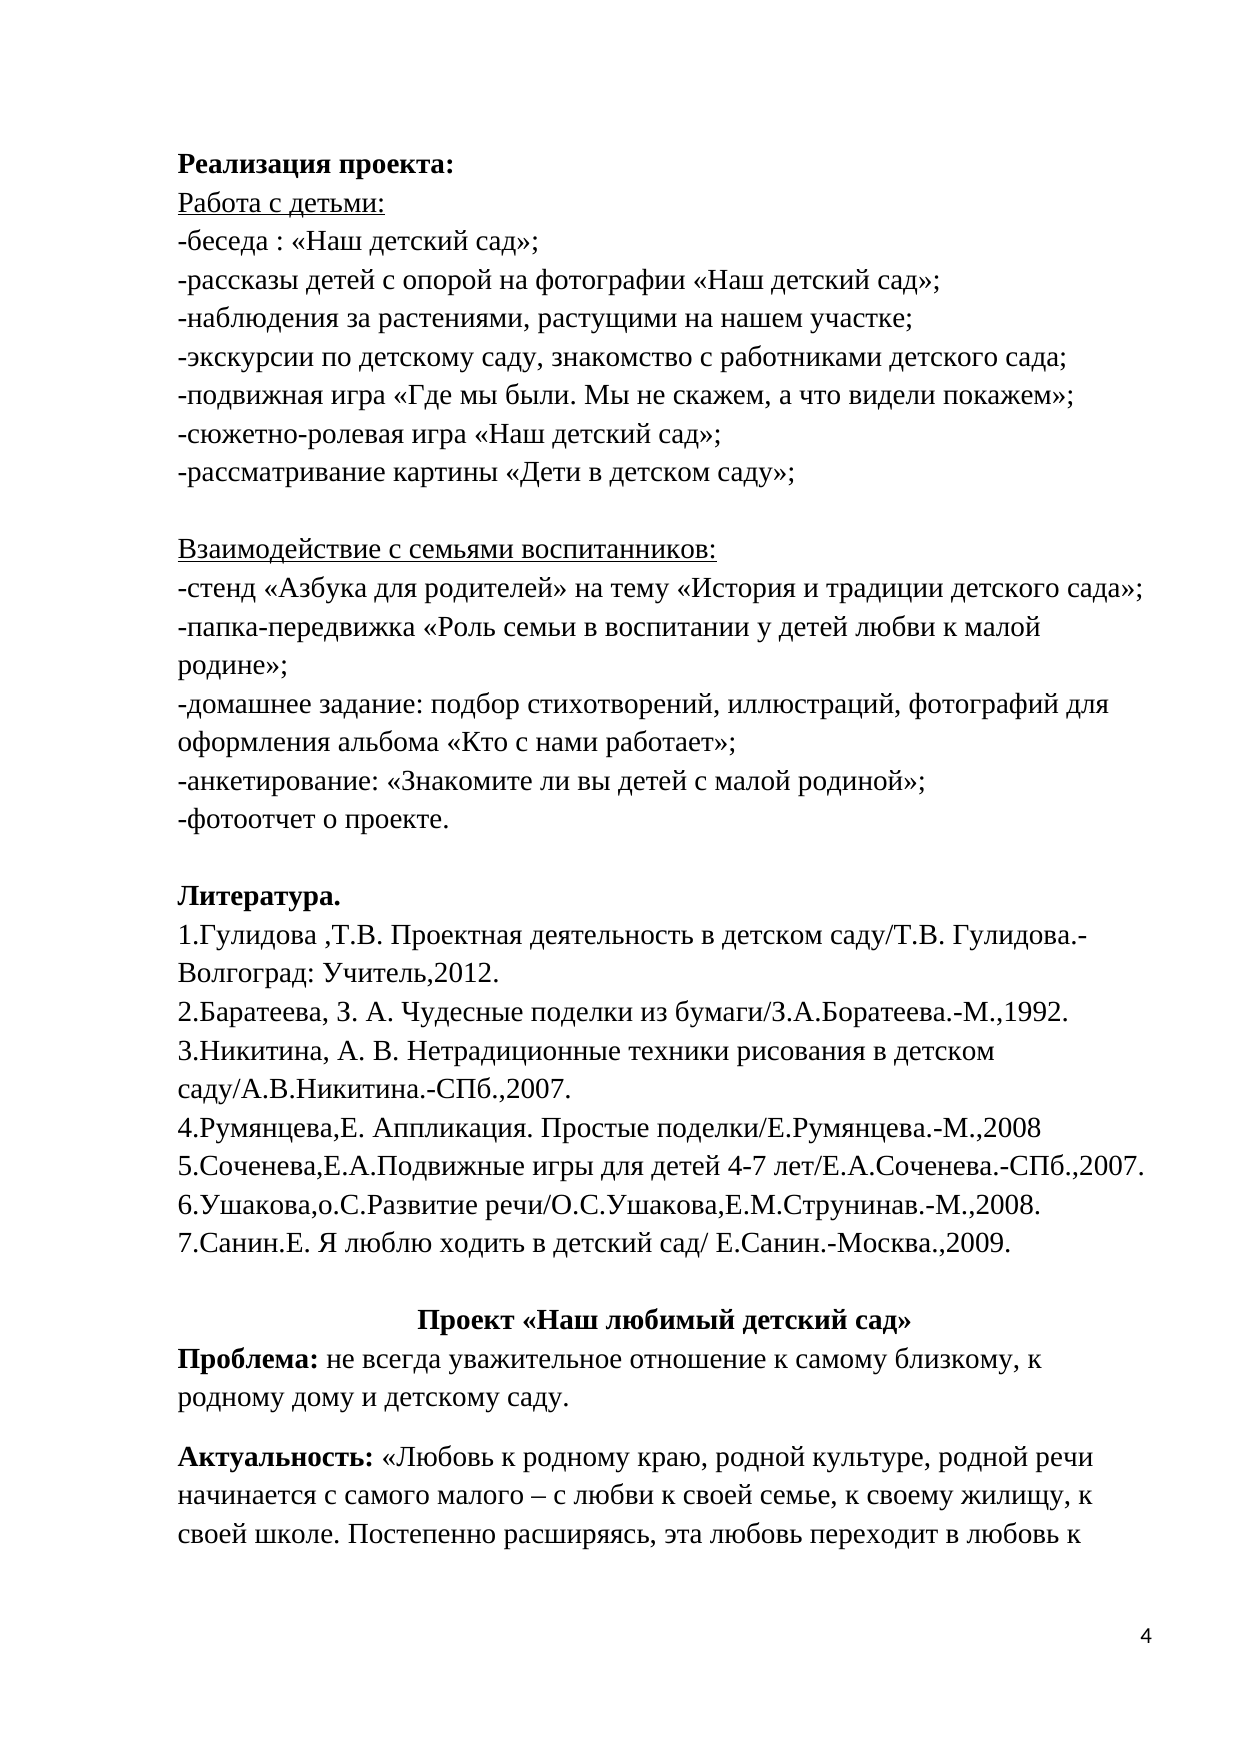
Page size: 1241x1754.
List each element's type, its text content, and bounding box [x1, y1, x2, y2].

text Проект «Наш любимый детский сад» [177, 1302, 1152, 1336]
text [177, 1439, 1152, 1549]
text Работа с детьми: [177, 185, 1152, 218]
text 2.Баратеева, З. А. Чудесные поделки из бумаги/З.А.Боратеева.-М.,1992. [177, 994, 1152, 1028]
text 4.Румянцева,Е. Аппликация. Простые поделки/Е.Румянцева.-М.,2008 [177, 1110, 1152, 1143]
text 1.Гулидова ,Т.В. Проектная деятельность в детском саду/Т.В. Гулидова.-Волгоград: Учитель,2012. [177, 917, 1152, 989]
text -рассказы детей с опорой на фотографии «Наш детский сад»; [177, 262, 1152, 295]
text -папка-передвижка «Роль семьи в воспитании у детей любви к малой родине»; [177, 609, 1152, 681]
text -беседа : «Наш детский сад»; [177, 223, 1152, 257]
text -анкетирование: «Знакомите ли вы детей с малой родиной»; [177, 763, 1152, 796]
text -подвижная игра «Где мы были. Мы не скажем, а что видели покажем»; [177, 377, 1152, 411]
text 5.Соченева,Е.А.Подвижные игры для детей 4-7 лет/Е.А.Соченева.-СПб.,2007. [177, 1148, 1152, 1182]
text 7.Санин.Е. Я люблю ходить в детский сад/ Е.Санин.-Москва.,2009. [177, 1225, 1152, 1259]
text 6.Ушакова,о.С.Развитие речи/О.С.Ушакова,Е.М.Струнинав.-М.,2008. [177, 1187, 1152, 1220]
text -рассматривание картины «Дети в детском саду»; [177, 454, 1152, 488]
text -фотоотчет о проекте. [177, 801, 1152, 835]
text -экскурсии по детскому саду, знакомство с работниками детского сада; [177, 339, 1152, 372]
text -сюжетно-ролевая игра «Наш детский сад»; [177, 416, 1152, 449]
text 3.Никитина, А. В. Нетрадиционные техники рисования в детском саду/А.В.Никитина.-СПб.,2007. [177, 1033, 1152, 1105]
text -наблюдения за растениями, растущими на нашем участке; [177, 300, 1152, 334]
text -стенд «Азбука для родителей» на тему «История и традиции детского сада»; [177, 570, 1152, 604]
text Взаимодействие с семьями воспитанников: [177, 532, 1152, 565]
text -домашнее задание: подбор стихотворений, иллюстраций, фотографий для оформления альбома «Кто с нами работает»; [177, 686, 1152, 758]
text Проблема: не всегда уважительное отношение к самому близкому, к родному дому и детскому саду. [177, 1341, 1152, 1413]
text Реализация проекта: [177, 146, 1152, 180]
text Литература. [177, 878, 1152, 912]
